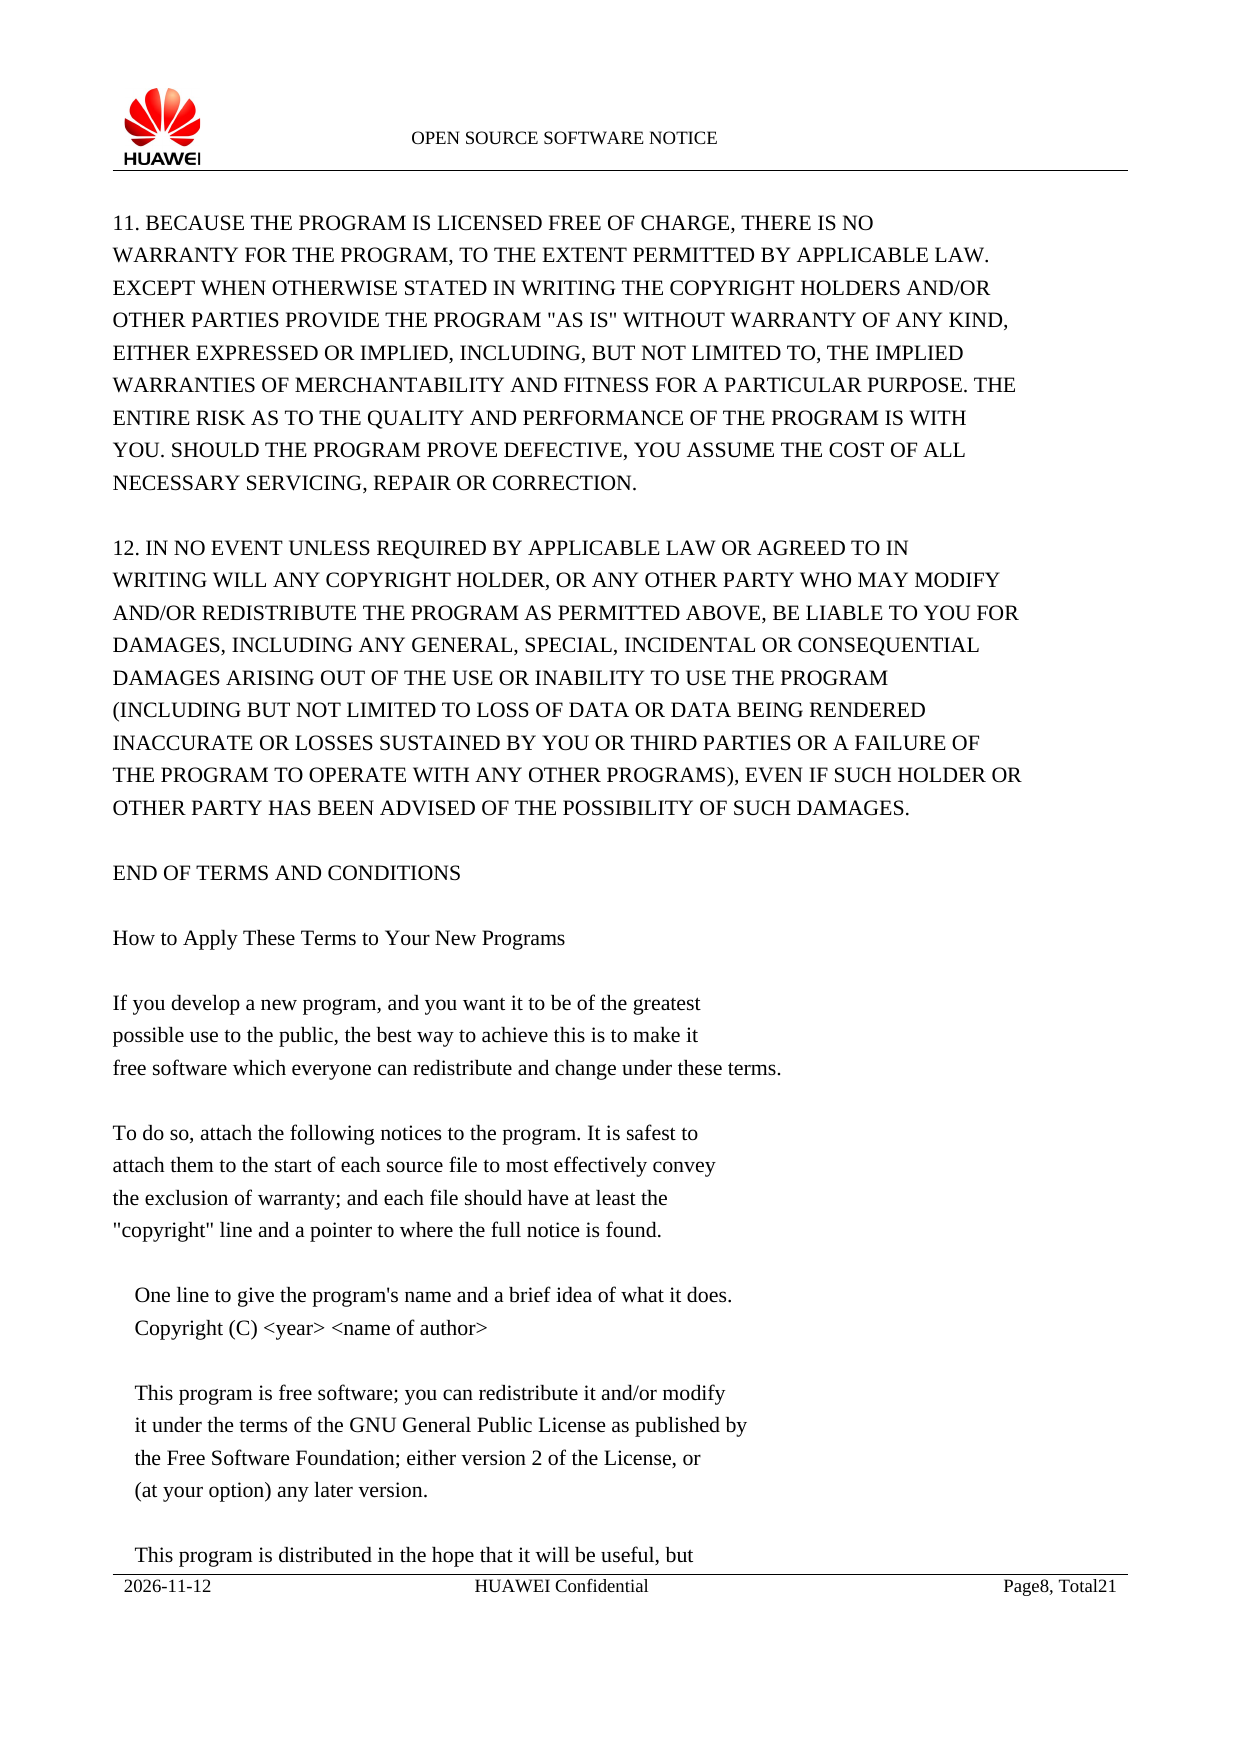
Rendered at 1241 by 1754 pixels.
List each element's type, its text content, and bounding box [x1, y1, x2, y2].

text WRITING WILL ANY COPYRIGHT HOLDER, OR ANY OTHER PARTY WHO MAY MODIFY [112, 564, 1128, 596]
text EXCEPT WHEN OTHERWISE STATED IN WRITING THE COPYRIGHT HOLDERS AND/OR [112, 271, 1128, 304]
text This program is free software; you can redistribute it and/or modify [112, 1376, 1128, 1409]
text OTHER PARTIES PROVIDE THE PROGRAM "AS IS" WITHOUT WARRANTY OF ANY KIND, [112, 304, 1128, 336]
text DAMAGES, INCLUDING ANY GENERAL, SPECIAL, INCIDENTAL OR CONSEQUENTIAL [112, 629, 1128, 661]
text END OF TERMS AND CONDITIONS [112, 856, 1128, 889]
text DAMAGES ARISING OUT OF THE USE OR INABILITY TO USE THE PROGRAM [112, 661, 1128, 694]
text AND/OR REDISTRIBUTE THE PROGRAM AS PERMITTED ABOVE, BE LIABLE TO YOU FOR [112, 596, 1128, 629]
text One line to give the program's name and a brief idea of what it does. [112, 1279, 1128, 1311]
text How to Apply These Terms to Your New Programs [112, 921, 1128, 954]
text Copyright (C) <year> <name of author> [112, 1311, 1128, 1344]
text it under the terms of the GNU General Public License as published by [112, 1409, 1128, 1441]
text free software which everyone can redistribute and change under these terms. [112, 1051, 1128, 1084]
picture [124, 88, 201, 165]
text attach them to the start of each source file to most effectively convey [112, 1149, 1128, 1181]
text possible use to the public, the best way to achieve this is to make it [112, 1019, 1128, 1051]
text the Free Software Foundation; either version 2 of the License, or [112, 1441, 1128, 1474]
text INACCURATE OR LOSSES SUSTAINED BY YOU OR THIRD PARTIES OR A FAILURE OF [112, 726, 1128, 759]
text "copyright" line and a pointer to where the full notice is found. [112, 1214, 1128, 1246]
text OTHER PARTY HAS BEEN ADVISED OF THE POSSIBILITY OF SUCH DAMAGES. [112, 791, 1128, 824]
text WARRANTY FOR THE PROGRAM, TO THE EXTENT PERMITTED BY APPLICABLE LAW. [112, 239, 1128, 271]
text WARRANTIES OF MERCHANTABILITY AND FITNESS FOR A PARTICULAR PURPOSE. THE [112, 369, 1128, 401]
text THE PROGRAM TO OPERATE WITH ANY OTHER PROGRAMS), EVEN IF SUCH HOLDER OR [112, 759, 1128, 791]
text EITHER EXPRESSED OR IMPLIED, INCLUDING, BUT NOT LIMITED TO, THE IMPLIED [112, 336, 1128, 369]
text (INCLUDING BUT NOT LIMITED TO LOSS OF DATA OR DATA BEING RENDERED [112, 694, 1128, 726]
text the exclusion of warranty; and each file should have at least the [112, 1181, 1128, 1214]
text (at your option) any later version. [112, 1474, 1128, 1506]
text 12. IN NO EVENT UNLESS REQUIRED BY APPLICABLE LAW OR AGREED TO IN [112, 531, 1128, 564]
text YOU. SHOULD THE PROGRAM PROVE DEFECTIVE, YOU ASSUME THE COST OF ALL [112, 434, 1128, 466]
text NECESSARY SERVICING, REPAIR OR CORRECTION. [112, 466, 1128, 499]
text ENTIRE RISK AS TO THE QUALITY AND PERFORMANCE OF THE PROGRAM IS WITH [112, 401, 1128, 434]
text This program is distributed in the hope that it will be useful, but [112, 1539, 1128, 1571]
text If you develop a new program, and you want it to be of the greatest [112, 986, 1128, 1019]
text To do so, attach the following notices to the program. It is safest to [112, 1116, 1128, 1149]
text 11. BECAUSE THE PROGRAM IS LICENSED FREE OF CHARGE, THERE IS NO [112, 206, 1128, 239]
